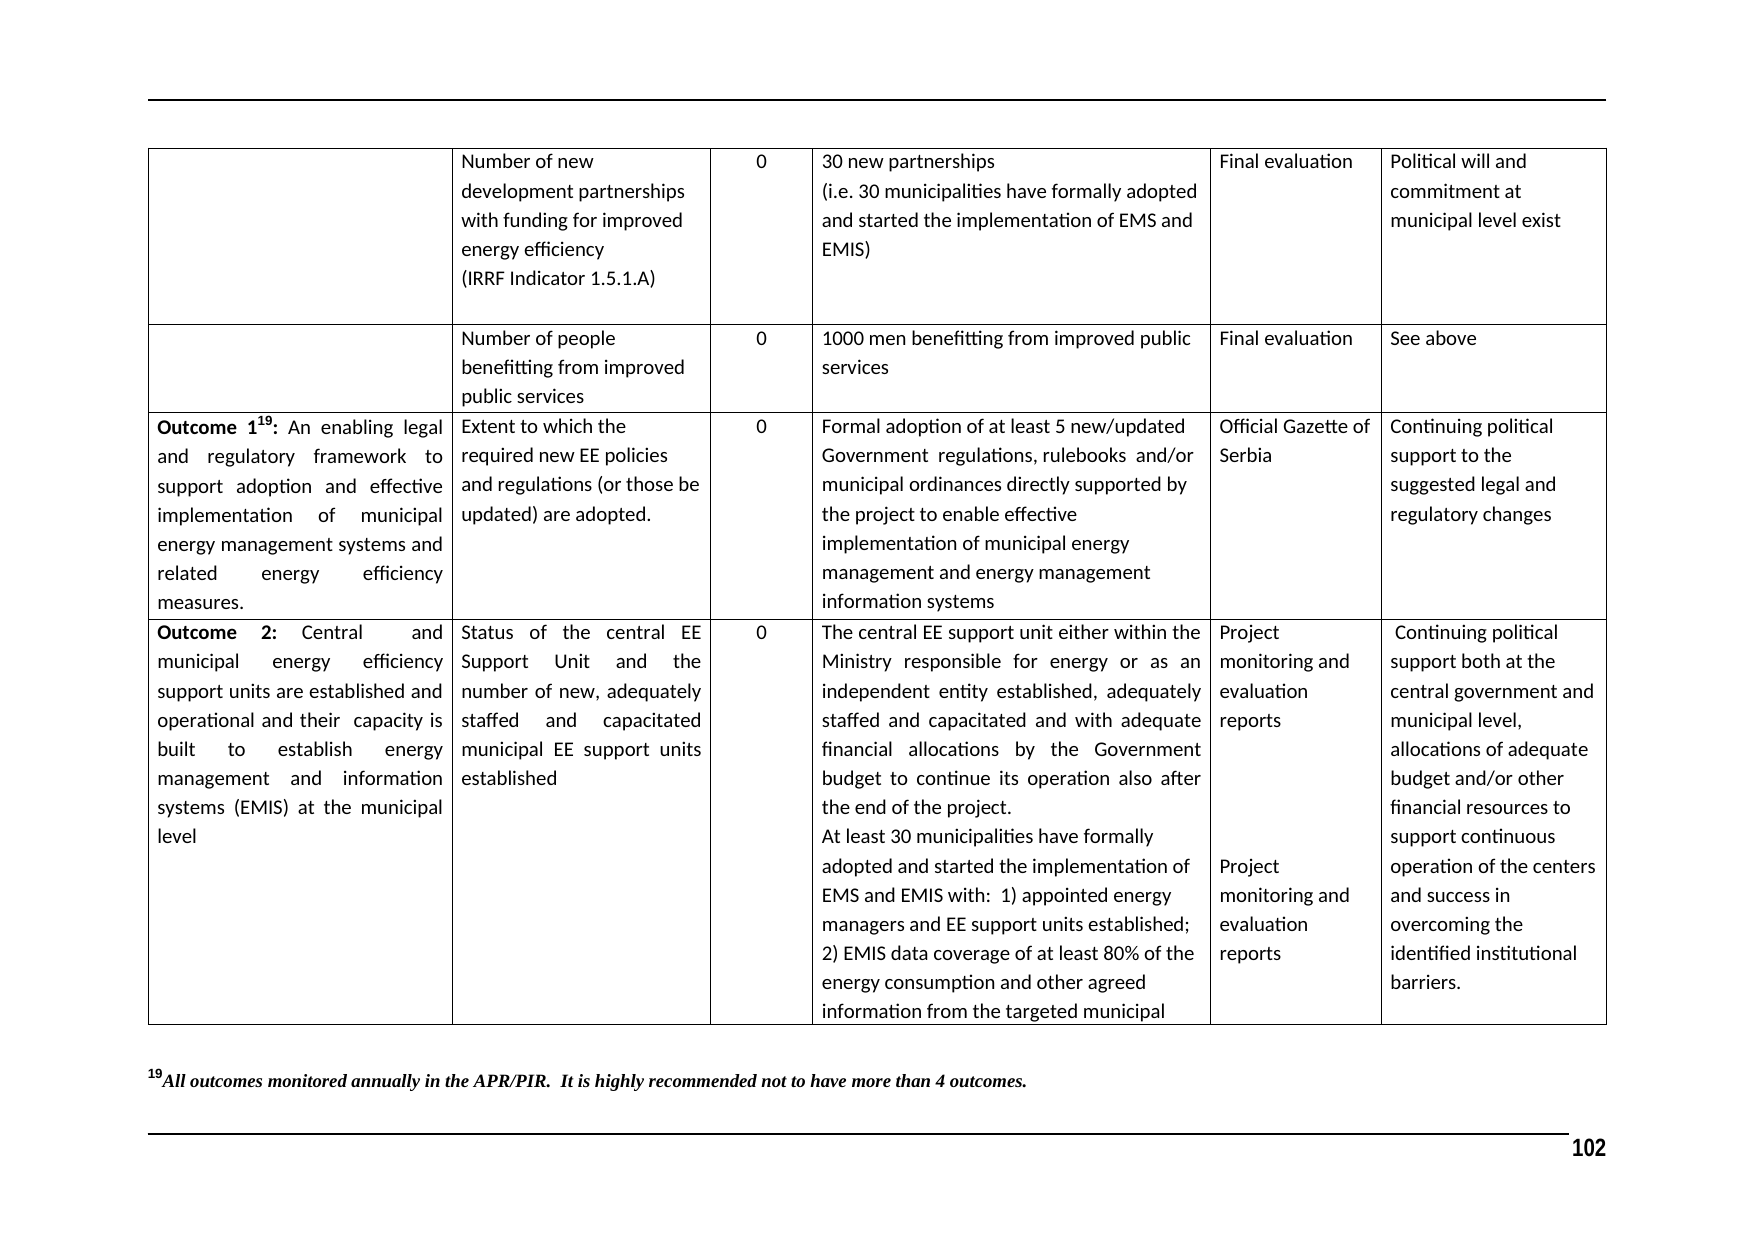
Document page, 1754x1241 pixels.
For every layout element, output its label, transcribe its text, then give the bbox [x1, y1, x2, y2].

table_cell [149, 325, 452, 412]
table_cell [453, 620, 710, 1024]
table_cell 0 [711, 413, 812, 618]
table_cell Final evaluation [1211, 149, 1381, 324]
table_cell Final evaluation [1211, 325, 1381, 412]
table_cell Extent to which the required new EE policies and regulations (or those be updated) are adopted. [453, 413, 710, 618]
table_cell Political will and commitment at municipal level exist [1382, 149, 1606, 324]
table_cell 0 [711, 620, 812, 1024]
table_cell Outcome 1: An enabling legal and regulatory framework to support adoption and effective implementation of municipal energy management systems and related energy efficiency measures. [149, 413, 452, 618]
table_cell 1000 men benefitting from improved public services [813, 325, 1210, 412]
table_cell 30 new partnerships (i.e. 30 municipalities have formally adopted and started the implementation of EMS and EMIS) [813, 149, 1210, 324]
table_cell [1382, 620, 1606, 1024]
table_cell 0 [711, 325, 812, 412]
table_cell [1211, 620, 1381, 1024]
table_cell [149, 620, 452, 1024]
table_cell Continuing political support to the suggested legal and regulatory changes [1382, 413, 1606, 618]
table_cell Number of new development partnerships with funding for improved energy efficiency (IRRF Indicator 1.5.1.A) [453, 149, 710, 324]
table_cell Official Gazette of Serbia [1211, 413, 1381, 618]
table_cell 0 [711, 149, 812, 324]
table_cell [813, 620, 1210, 1024]
table_cell Number of people benefitting from improved public services [453, 325, 710, 412]
table_cell See above [1382, 325, 1606, 412]
table_cell Formal adoption of at least 5 new/updated Government regulations, rulebooks and/or municipal ordinances directly supported by the project to enable effective implementation of municipal energy management and energy management information systems [813, 413, 1210, 618]
